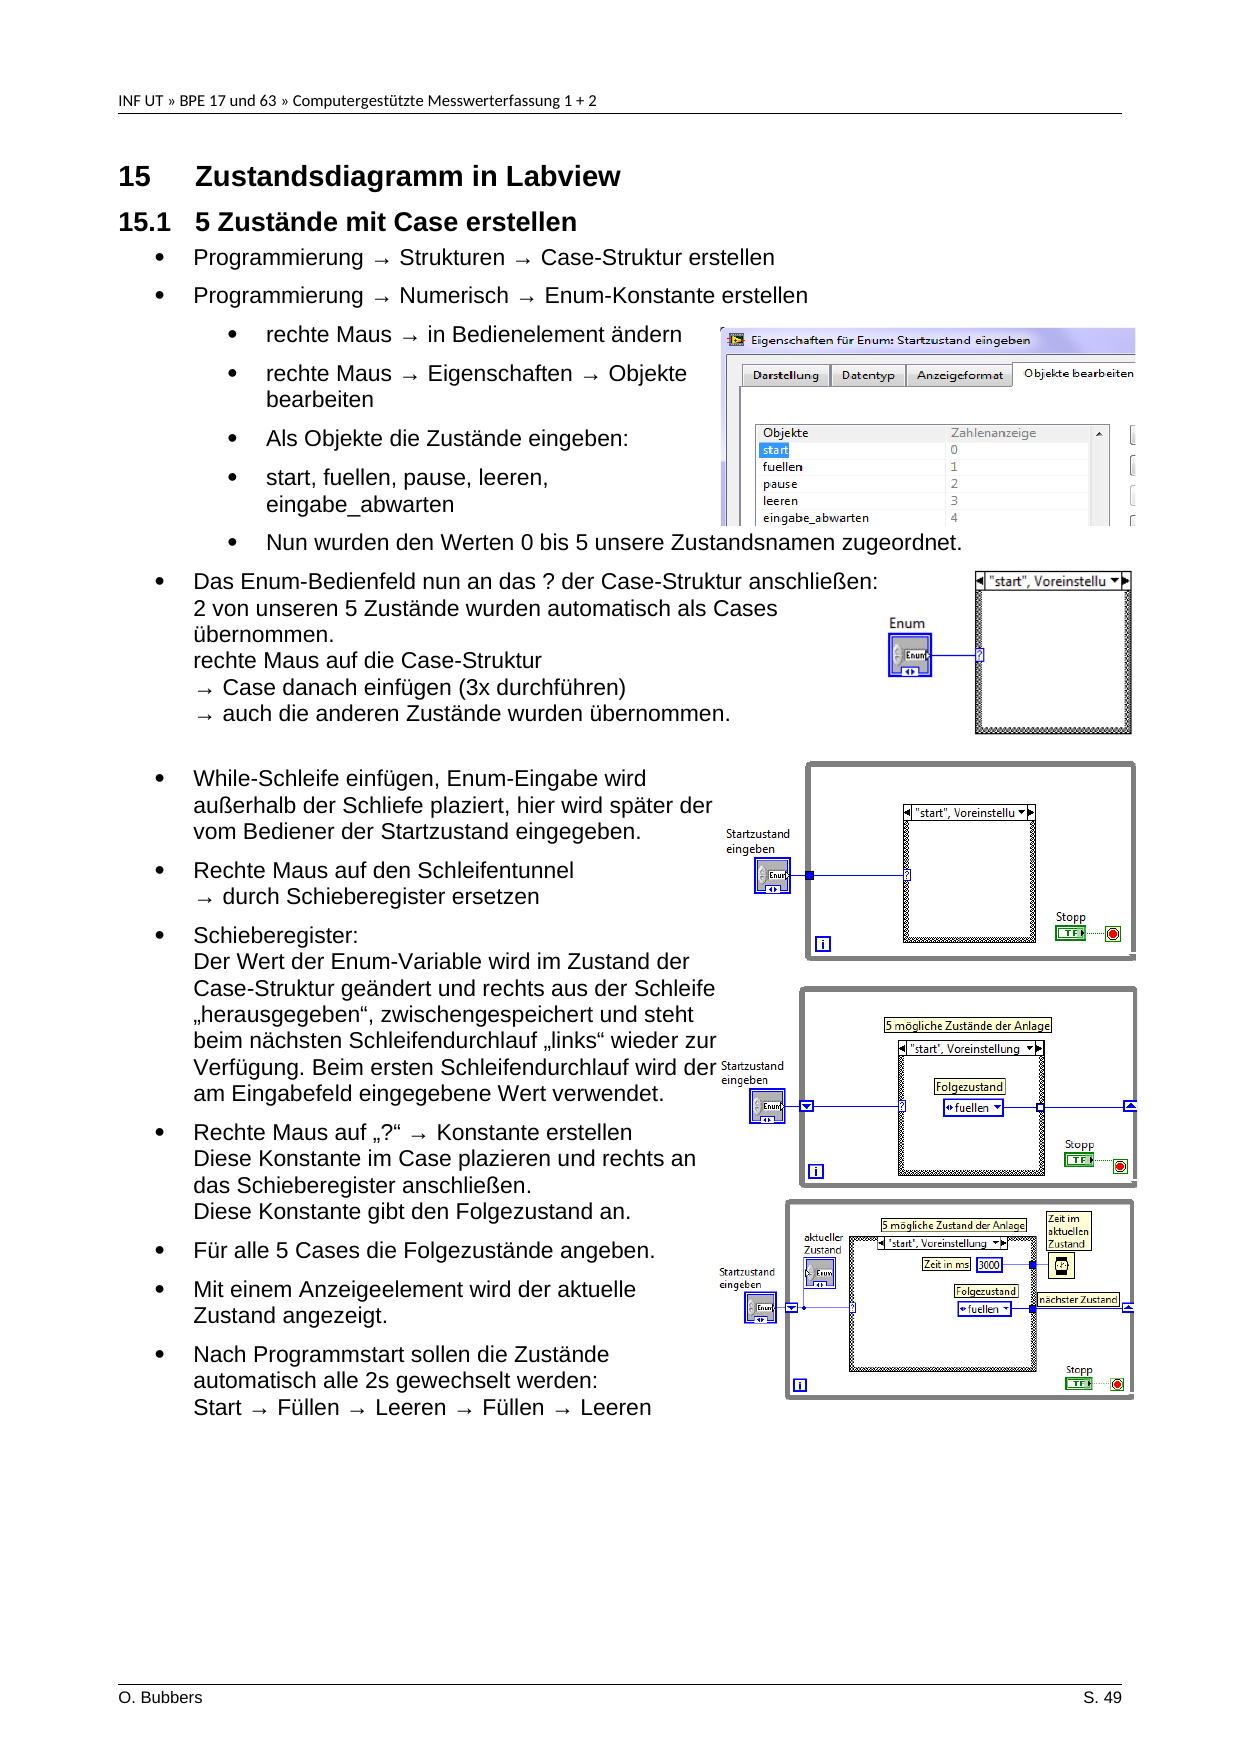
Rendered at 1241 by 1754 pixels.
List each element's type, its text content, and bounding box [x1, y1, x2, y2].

picture [720, 327, 1136, 526]
picture [718, 1199, 1134, 1400]
list Mit einem Anzeigeelement wird der aktuelle Zustand angezeigt. [156, 1276, 718, 1328]
list Schieberegister: Der Wert der Enum-Variable wird im Zustand der Case-Struktur geändert und rechts aus der Schleife „herausgegeben“, zwischengespeichert und steht beim nächsten Schleifendurchlauf „links“ wieder zur Verfügung. Beim ersten Schleifendurchlauf wird der am Eingabefeld eingegebene Wert verwendet. [156, 922, 1122, 1106]
list Nun wurden den Werten 0 bis 5 unsere Zustandsnamen zugeordnet. [228, 529, 1122, 556]
list Rechte Maus auf „?“ → Konstante erstellen Diese Konstante im Case plazieren und rechts an das Schieberegister anschließen. Diese Konstante gibt den Folgezustand an. [156, 1119, 1122, 1224]
picture [725, 761, 1136, 961]
list Programmierung → Strukturen → Case-Struktur erstellen [156, 243, 1122, 270]
subtitle Zustandsdiagramm in Labview [118, 159, 1122, 193]
list rechte Maus → Eigenschaften → Objekte bearbeiten [228, 360, 720, 413]
list Programmierung → Numerisch → Enum-Konstante erstellen [156, 282, 1122, 309]
list start, fuellen, pause, leeren, eingabe_abwarten [228, 464, 720, 517]
subtitle 5 Zustände mit Case erstellen [118, 206, 1122, 237]
picture [720, 986, 1138, 1188]
list Als Objekte die Zustände eingeben: [228, 425, 720, 452]
list rechte Maus → in Bedienelement ändern [228, 321, 1122, 348]
list Rechte Maus auf den Schleifentunnel → durch Schieberegister ersetzen [156, 857, 725, 909]
list While-Schleife einfügen, Enum-Eingabe wird außerhalb der Schliefe plaziert, hier wird später der vom Bediener der Startzustand eingegeben. [156, 765, 725, 844]
picture [880, 564, 1134, 739]
list Das Enum-Bedienfeld nun an das ? der Case-Struktur anschließen: 2 von unseren 5 Zustände wurden automatisch als Cases übernommen. rechte Maus auf die Case-Struktur → Case danach einfügen (3x durchführen) → auch die anderen Zustände wurden übernommen. [156, 568, 1122, 753]
list Für alle 5 Cases die Folgezustände angeben. [156, 1237, 718, 1263]
list Nach Programmstart sollen die Zustände automatisch alle 2s gewechselt werden: Start → Füllen → Leeren → Füllen → Leeren [156, 1341, 1122, 1420]
